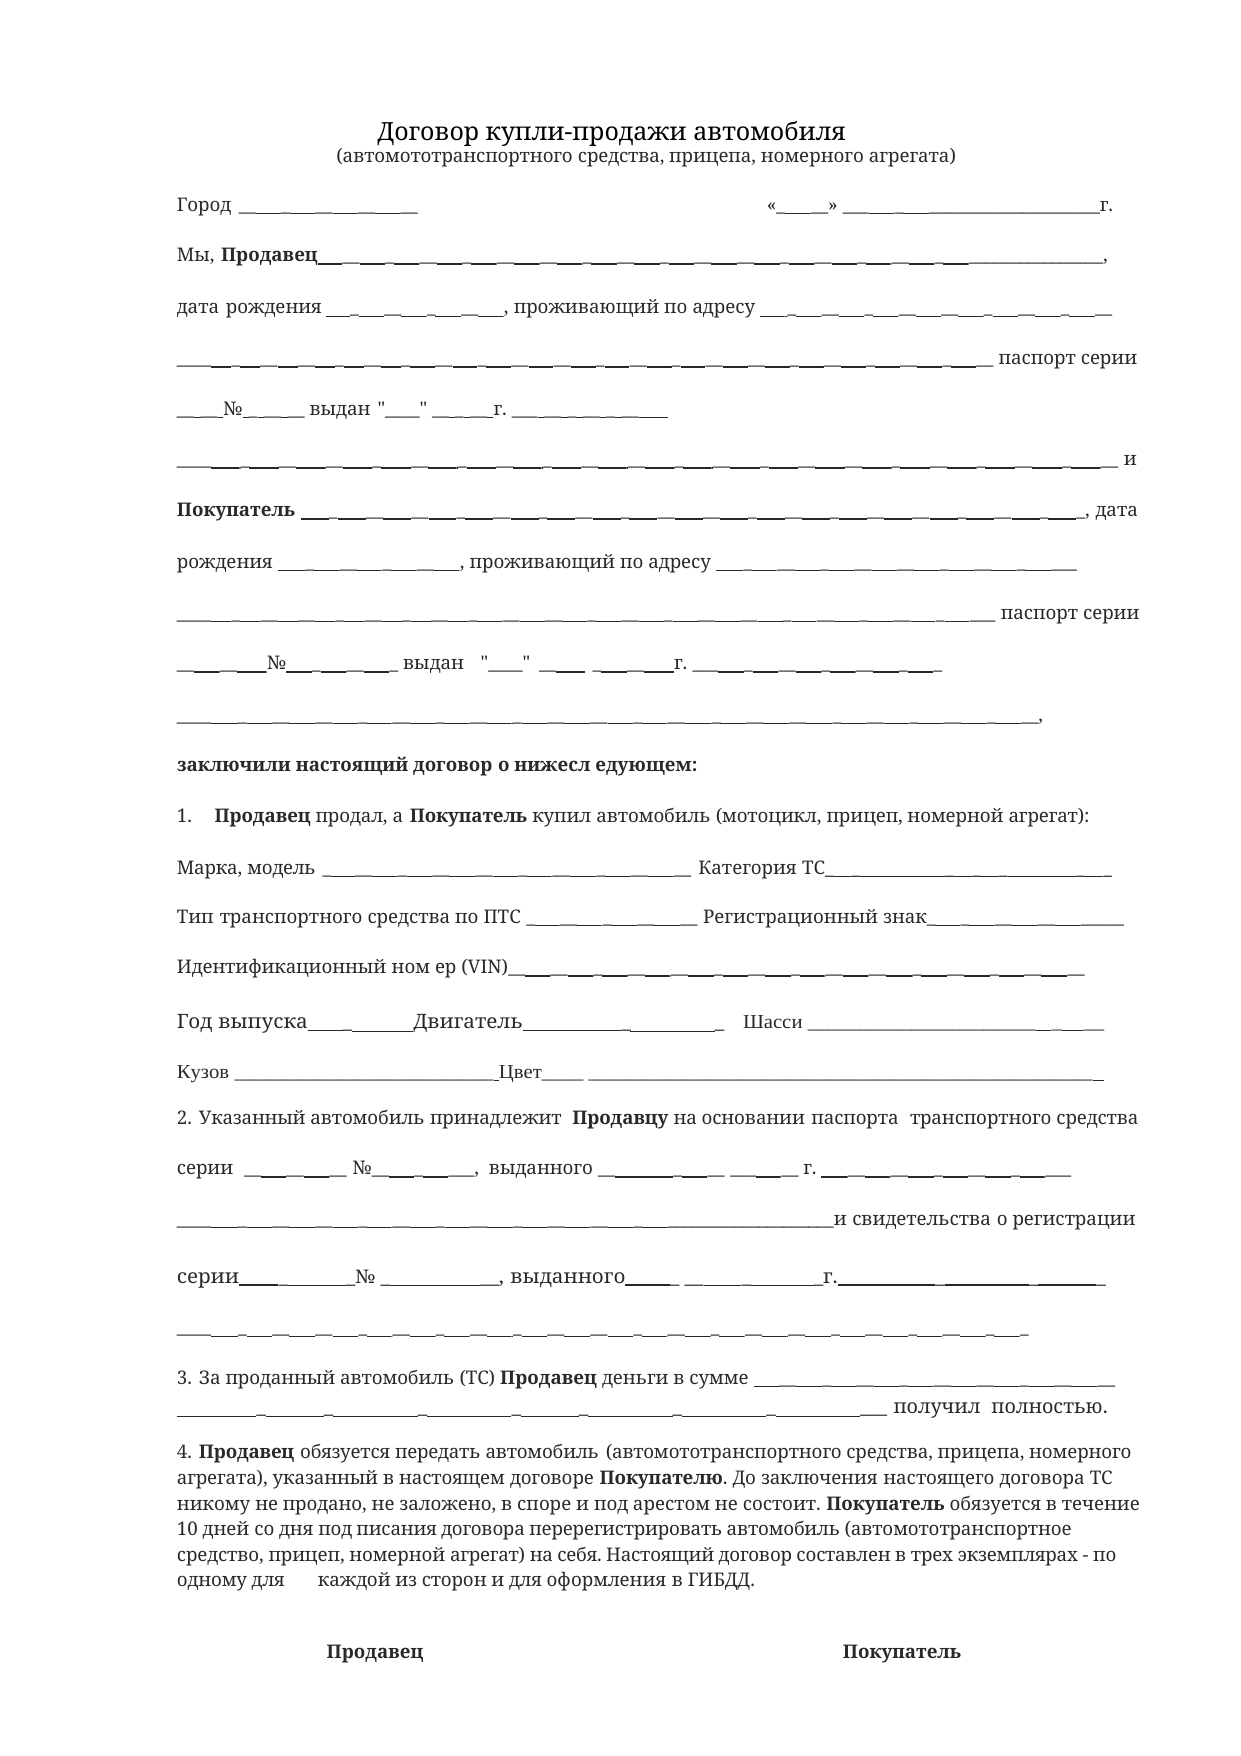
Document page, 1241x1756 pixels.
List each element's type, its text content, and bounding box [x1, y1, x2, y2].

text Идентификационный ном ер (VIN)__ __ _ __ __ _ __ _ __ __ _ __ _ __ __ [177, 953, 1153, 979]
subtitle заключили настоящий договор о нижесл едующем: [177, 752, 1153, 777]
text ____ _ __ __ _ __ _ __ _ __ __ _ __ _ __ __ _ __ _ __ _ _ [177, 1314, 1153, 1339]
list Продавец обязуется передать автомобиль (автомототранспортного средства, прицепа, номерного [177, 1438, 1153, 1464]
text Марка, модель _ __ _ __ __ _ __ _ __ __ Категория ТС_ _ _ _ _ _ _ [177, 854, 1153, 880]
list За проданный автомобиль (ТС) Продавец деньги в сумме __ _ __ _ __ __ _ __ __ [177, 1364, 1153, 1390]
subtitle _ _ _ _ _ _ _ ___ получил полностью. [177, 1392, 1153, 1419]
text ____ _ __ __ _ __ _ __ _ __ __ _ __ _ __ __ _ __ _ __ _ __ и Покупатель _ __ __ _ __ _ __ _ __ __ _ __ _ __ __ _ __ _ _, дата рождения _ __ _ __ , проживающий по адресу _ __ _ __ __ _ __ _ ___ [177, 445, 1139, 573]
text ____ _ __ __ _ __ _ __ _ __ __ _ __ _ __ __ _ __ _ __ _ ___ паспорт серии __ __ № _ __ _ выдан "____" __ _ __ г. ___ _ __ _ __ _ _ [177, 599, 1142, 675]
text дата рождения _ __ _ __ , проживающий по адресу _ __ _ __ __ _ __ _ __ [177, 294, 1153, 319]
text серии __ __ __ №__ _ ___, выданного __ _ __ ___ __ г. __ __ _ __ _ ___ [177, 1154, 1153, 1180]
text агрегата), указанный в настоящем договоре Покупателю. До заключения настоящего договора ТС никому не продано, не заложено, в споре и под арестом не состоит. Покупатель обязуется в течение 10 дней со дня под писания договора перерегистрировать автомобиль (автомототранспортное средство, прицеп, номерной агрегат) на себя. Настоящий договор составлен в трех экземплярах - по одному для каждой из сторон и для оформления в ГИБДД. [177, 1465, 1142, 1592]
subtitle серии _ _№ _ __, выданного _ __ _ _г. _ _ _ [177, 1262, 1153, 1289]
text ____ _ __ __ _ __ _ __ _ __ __ _ _ и свидетельства о регистрации [177, 1205, 1153, 1231]
text Кузов _________________________ Цвет____ [177, 1061, 1153, 1083]
text ____ _ __ __ _ __ _ __ _ __ __ _ __ _ __ __ _ __ _ __ _ __, [177, 701, 1153, 727]
text ____ _ __ __ _ __ _ __ _ __ __ _ __ _ __ __ _ __ _ __ _ __ паспорт серии __ __ № _ __ __ выдан "____" __ _ __ г. ___ __ _ __ _ __ [177, 344, 1139, 420]
subtitle Продавец Покупатель [164, 1638, 1123, 1663]
text Тип транспортного средства по ПТС _ __ _ __ __ Регистрационный знак_ _ __ __ _____ [177, 903, 1153, 928]
text (автомототранспортного средства, прицепа, номерного агрегата) [336, 146, 1153, 166]
list Указанный автомобиль принадлежит Продавцу на основании паспорта транспортного средства [177, 1104, 1153, 1129]
title Договор купли-продажи автомобиля [377, 119, 1153, 146]
text Город __ _ __ __ __ «_ __» ___ _ _ г. [177, 191, 1153, 217]
text Мы, Продавец __ _ __ _ __ __ _ __ _ __ __ _ __ _ __ _ _ , [177, 242, 1153, 267]
subtitle Год выпуска _ Двигатель _ _ Шасси ______________________ _ __ [177, 1008, 1153, 1035]
list Продавец продал, а Покупатель купил автомобиль (мотоцикл, прицеп, номерной агрегат): [177, 802, 1153, 827]
